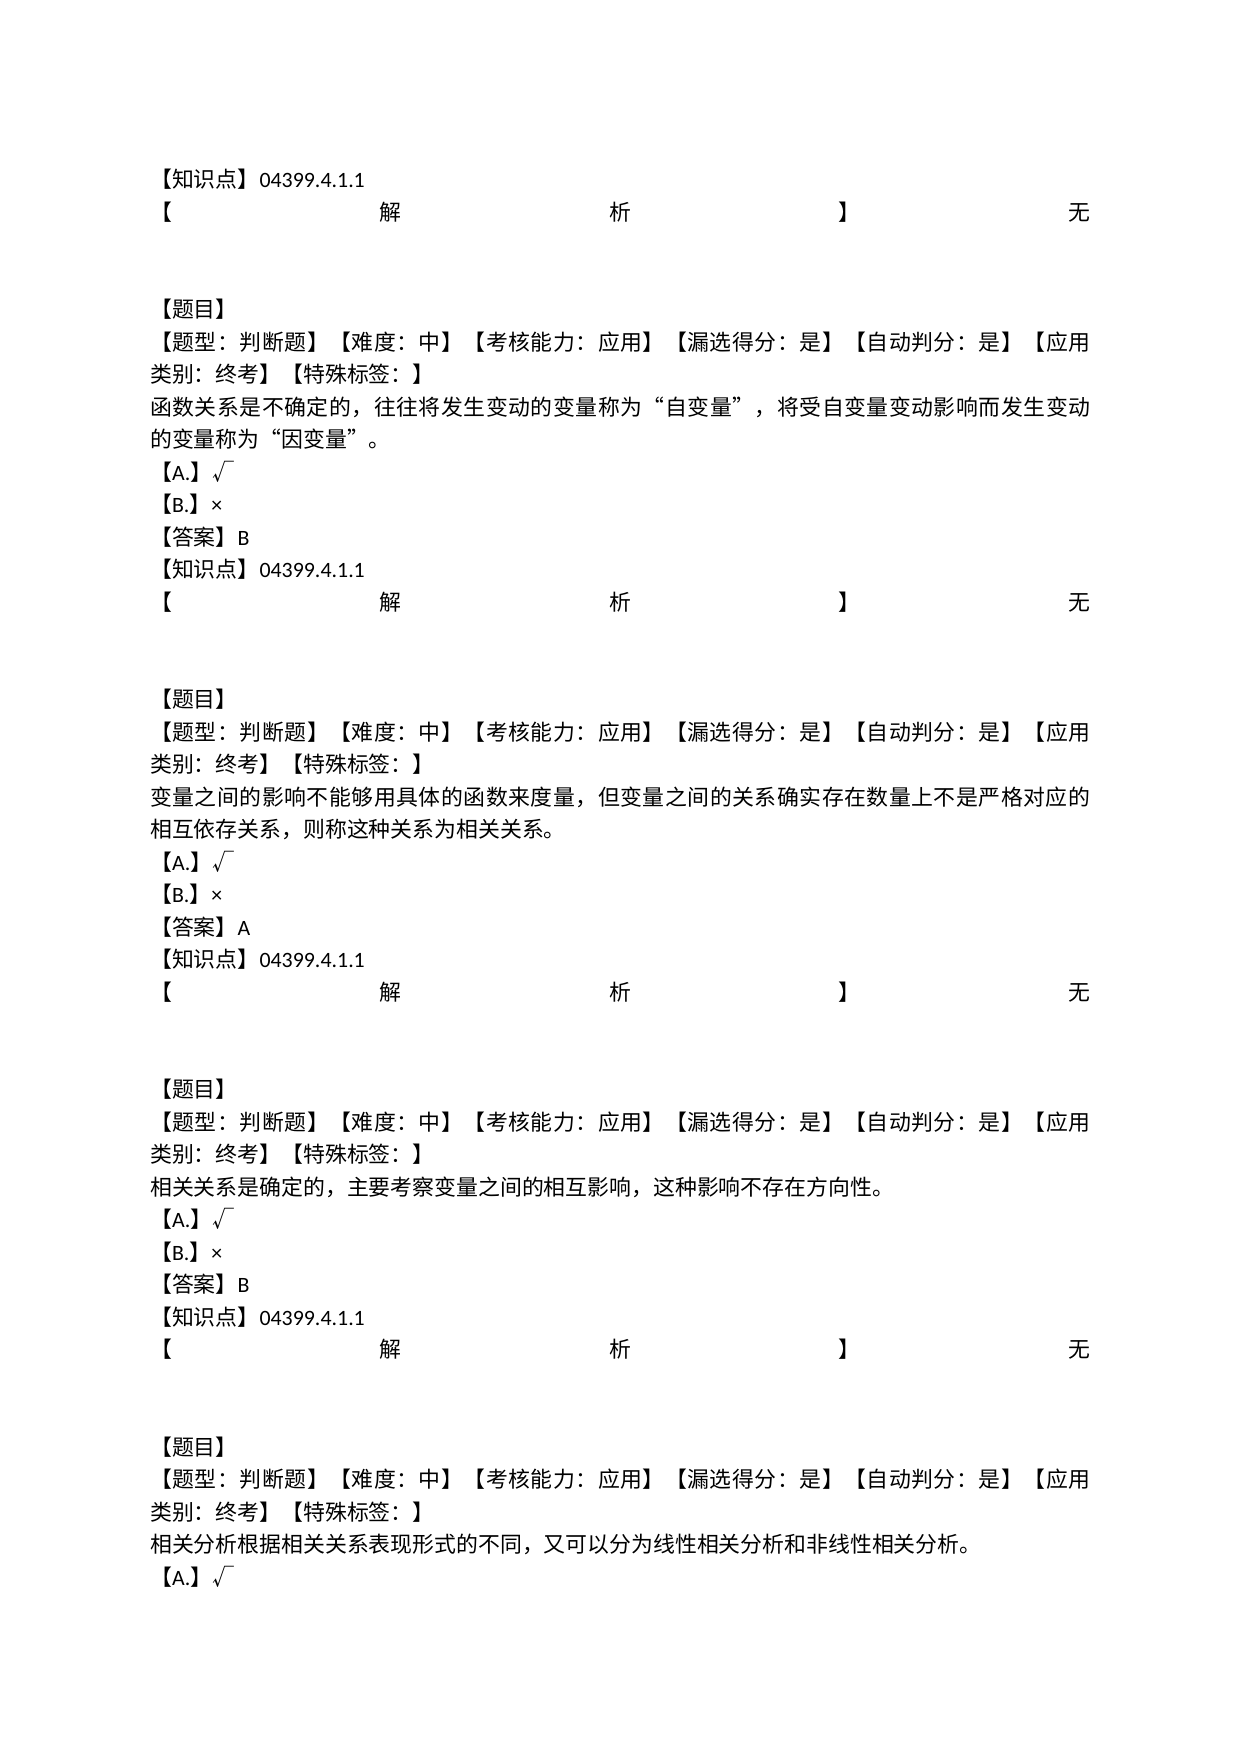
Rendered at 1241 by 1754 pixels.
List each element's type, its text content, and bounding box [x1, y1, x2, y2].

text 【题目】 [150, 1429, 1090, 1462]
text 【题目】 [150, 1072, 1090, 1104]
text 【答案】B [150, 519, 1090, 552]
text 相关分析根据相关关系表现形式的不同，又可以分为线性相关分析和非线性相关分析。 [150, 1527, 1090, 1559]
text 【A.】√ [150, 454, 1090, 487]
text 【A.】√ [150, 1202, 1090, 1234]
text 【B.】× [150, 1234, 1090, 1267]
text 【A.】√ [150, 1559, 1090, 1592]
text 【题目】 [150, 682, 1090, 714]
text 【知识点】04399.4.1.1 [150, 552, 1090, 584]
text 【A.】√ [150, 844, 1090, 877]
text 函数关系是不确定的，往往将发生变动的变量称为“自变量”，将受自变量变动影响而发生变动的变量称为“因变量”。 [150, 389, 1090, 454]
text 变量之间的影响不能够用具体的函数来度量，但变量之间的关系确实存在数量上不是严格对应的相互依存关系，则称这种关系为相关关系。 [150, 779, 1090, 844]
text 【题型：判断题】【难度：中】【考核能力：应用】【漏选得分：是】【自动判分：是】【应用类别：终考】【特殊标签：】 [150, 714, 1090, 779]
text 【知识点】04399.4.1.1 [150, 1299, 1090, 1332]
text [150, 324, 1090, 389]
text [150, 1462, 1090, 1527]
text 【B.】× [150, 487, 1090, 519]
text 【题型：判断题】【难度：中】【考核能力：应用】【漏选得分：是】【自动判分：是】【应用类别：终考】【特殊标签：】 [150, 1104, 1090, 1169]
text 【解析】无 [150, 584, 1090, 649]
text 【解析】无 [150, 1332, 1090, 1397]
text 【解析】无 [150, 194, 1090, 259]
text 【B.】× [150, 877, 1090, 909]
text 【答案】A [150, 909, 1090, 942]
text 【知识点】04399.4.1.1 [150, 162, 1090, 194]
text 相关关系是确定的，主要考察变量之间的相互影响，这种影响不存在方向性。 [150, 1169, 1090, 1202]
text 【知识点】04399.4.1.1 [150, 942, 1090, 974]
text 【答案】B [150, 1267, 1090, 1299]
text 【题目】 [150, 292, 1090, 324]
text 【解析】无 [150, 974, 1090, 1039]
